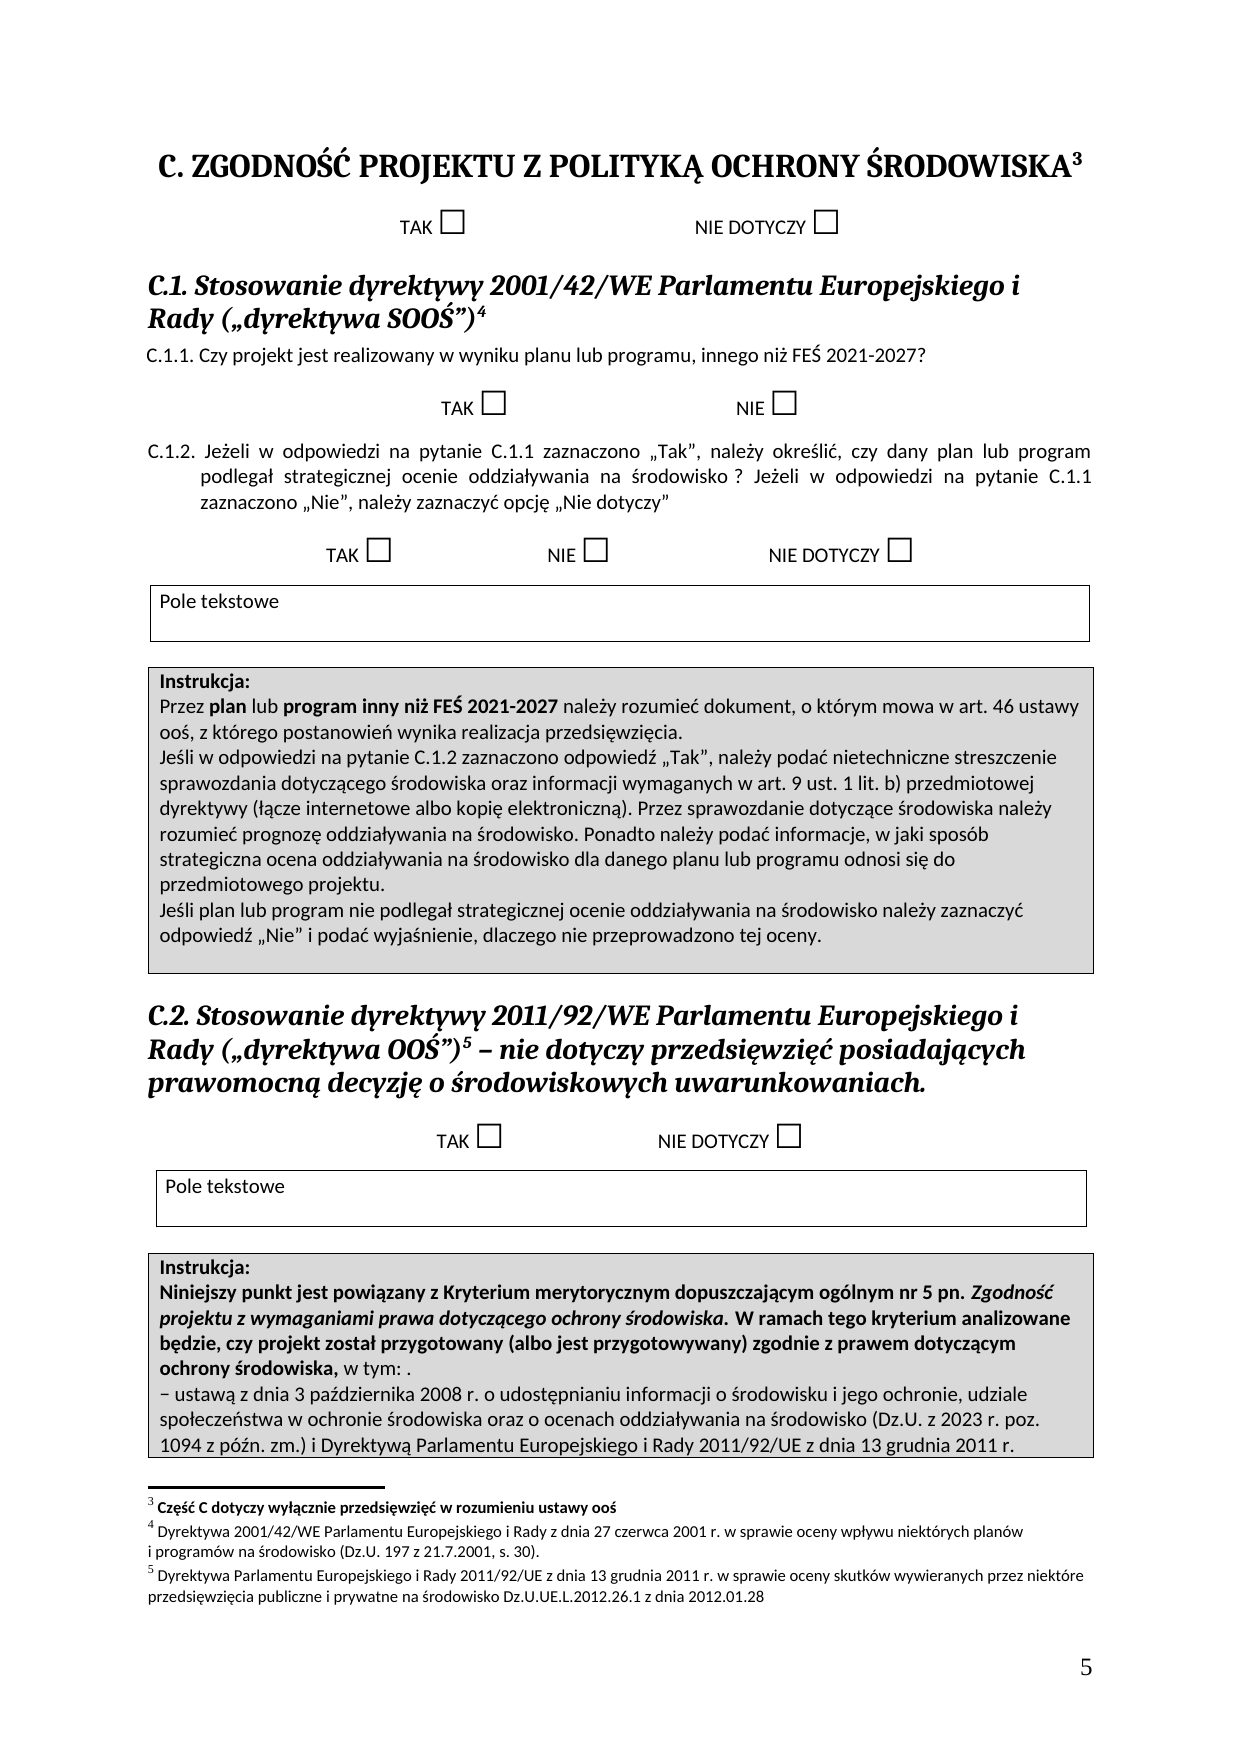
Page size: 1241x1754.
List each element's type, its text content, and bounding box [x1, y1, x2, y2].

text TAK NIE [148, 380, 1093, 426]
text TAK NIE NIE DOTYCZY [148, 527, 1093, 572]
text TAK NIE DOTYCZY [148, 198, 1093, 244]
subtitle C.1. Stosowanie dyrektywy 2001/42/WE Parlamentu Europejskiego i Rady („dyrektywa SOOŚ”) [148, 269, 1093, 336]
subtitle C.1.2. Jeżeli w odpowiedzi na pytanie C.1.1 zaznaczono „Tak”, należy określić, czy dany plan lub program podlegał strategicznej ocenie oddziaływania na środowisko ? Jeżeli w odpowiedzi na pytanie C.1.1 zaznaczono „Nie”, należy zaznaczyć opcję „Nie dotyczy” [148, 438, 1093, 514]
subtitle C.2. Stosowanie dyrektywy 2011/92/WE Parlamentu Europejskiego i Rady („dyrektywa OOŚ”) – nie dotyczy przedsięwzięć posiadających prawomocną decyzję o środowiskowych uwarunkowaniach. [148, 999, 1093, 1100]
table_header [149, 1254, 1093, 1457]
table_header Instrukcja: Przez plan lub program inny niż FEŚ 2021-2027 należy rozumieć dokument, o którym mowa w art. 46 ustawy ooś, z którego postanowień wynika realizacja przedsięwzięcia. Jeśli w odpowiedzi na pytanie C.1.2 zaznaczono odpowiedź „Tak”, należy podać nietechniczne streszczenie sprawozdania dotyczącego środowiska oraz informacji wymaganych w art. 9 ust. 1 lit. b) przedmiotowej dyrektywy (łącze internetowe albo kopię elektroniczną). Przez sprawozdanie dotyczące środowiska należy rozumieć prognozę oddziaływania na środowisko. Ponadto należy podać informacje, w jaki sposób strategiczna ocena oddziaływania na środowisko dla danego planu lub programu odnosi się do przedmiotowego projektu. Jeśli plan lub program nie podlegał strategicznej ocenie oddziaływania na środowisko należy zaznaczyć odpowiedź „Nie” i podać wyjaśnienie, dlaczego nie przeprowadzono tej oceny. [149, 668, 1093, 973]
text Pole tekstowe [151, 586, 1089, 613]
subtitle C.1.1. Czy projekt jest realizowany w wyniku planu lub programu, innego niż FEŚ 2021-2027? [146, 342, 1093, 368]
text Pole tekstowe [157, 1171, 1086, 1199]
text TAK NIE DOTYCZY [148, 1112, 1093, 1158]
subtitle C. ZGODNOŚĆ PROJEKTU Z POLITYKĄ OCHRONY ŚRODOWISKA [148, 148, 1093, 186]
